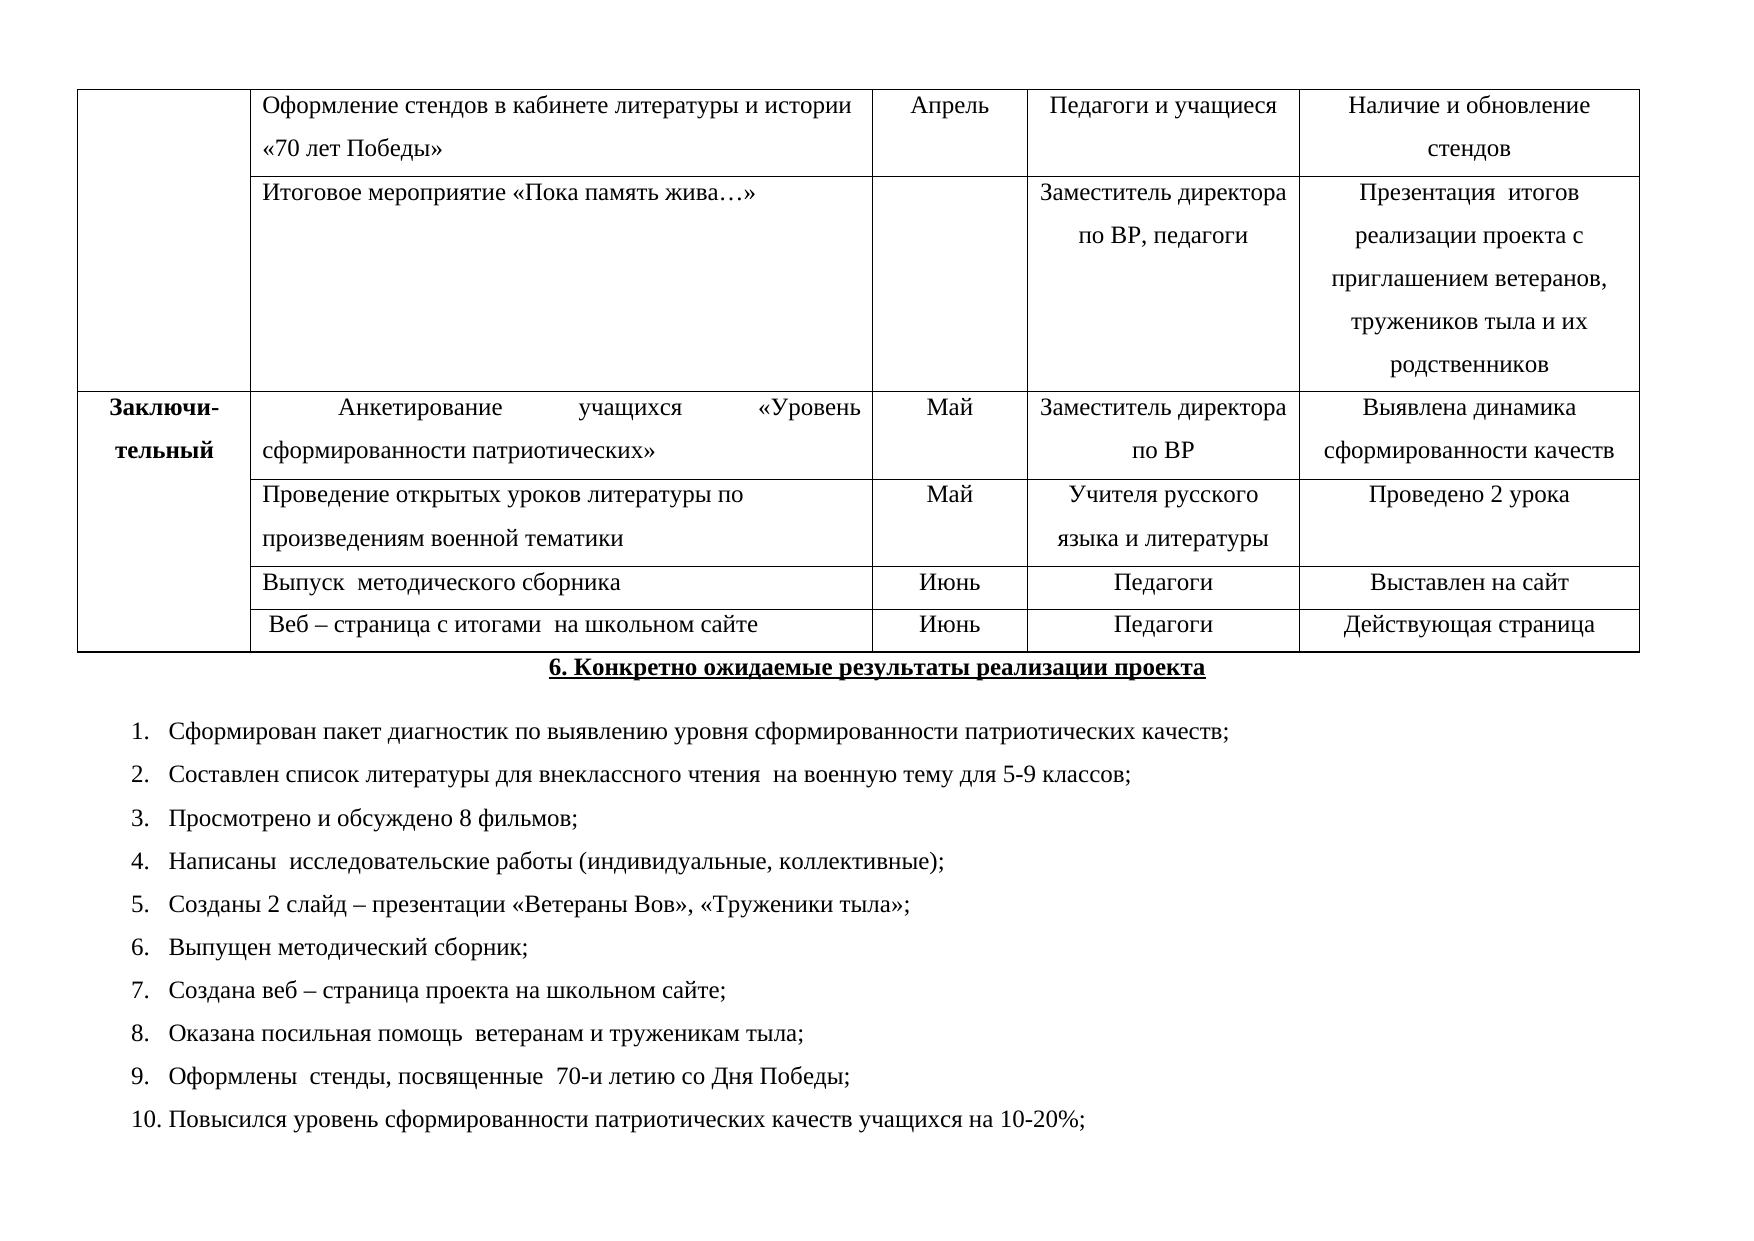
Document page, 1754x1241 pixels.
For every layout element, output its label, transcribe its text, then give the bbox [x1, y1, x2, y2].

table_cell Проведение открытых уроков литературы по произведениям военной тематики [251, 480, 872, 566]
table_cell Июнь [873, 610, 1027, 651]
list Оказана посильная помощь ветеранам и труженикам тыла; [131, 1018, 1665, 1047]
list Создана веб – страница проекта на школьном сайте; [131, 975, 1665, 1004]
table_cell Май [873, 392, 1027, 478]
list Оформлены стенды, посвященные 70-и летию со Дня Победы; [131, 1061, 1665, 1090]
table_cell Итоговое мероприятие «Пока память жива…» [251, 177, 872, 391]
table_cell Выпуск методического сборника [251, 567, 872, 608]
table_cell [873, 177, 1027, 391]
table_cell Апрель [873, 90, 1027, 176]
table_cell Оформление стендов в кабинете литературы и истории «70 лет Победы» [251, 90, 872, 176]
table_cell Май [873, 480, 1027, 566]
table_cell Выставлен на сайт [1300, 567, 1639, 608]
table_cell Наличие и обновление стендов [1300, 90, 1639, 176]
list Написаны исследовательские работы (индивидуальные, коллективные); [131, 846, 1665, 874]
table_cell Заместитель директора по ВР [1028, 392, 1299, 478]
table_cell Заключи- тельный [78, 392, 250, 651]
list Просмотрено и обсуждено 8 фильмов; [131, 803, 1665, 831]
table_cell Действующая страница [1300, 610, 1639, 651]
table_cell Педагоги и учащиеся [1028, 90, 1299, 176]
list Созданы 2 слайд – презентации «Ветераны Вов», «Труженики тыла»; [131, 889, 1665, 918]
table_cell Педагоги [1028, 567, 1299, 608]
list Выпущен методический сборник; [131, 932, 1665, 961]
text 6. Конкретно ожидаемые результаты реализации проекта [89, 652, 1665, 681]
table_cell Анкетирование учащихся «Уровень сформированности патриотических» [251, 392, 872, 478]
table_cell [78, 90, 250, 391]
table_cell Учителя русского языка и литературы [1028, 480, 1299, 566]
list Сформирован пакет диагностик по выявлению уровня сформированности патриотических качеств; [131, 716, 1665, 745]
list Повысился уровень сформированности патриотических качеств учащихся на 10-20%; [131, 1104, 1665, 1133]
table_cell Заместитель директора по ВР, педагоги [1028, 177, 1299, 391]
table_cell Июнь [873, 567, 1027, 608]
table_cell Презентация итогов реализации проекта с приглашением ветеранов, тружеников тыла и их родственников [1300, 177, 1639, 391]
table_cell Педагоги [1028, 610, 1299, 651]
list Составлен список литературы для внеклассного чтения на военную тему для 5-9 классов; [131, 759, 1665, 788]
table_cell Веб – страница с итогами на школьном сайте [251, 610, 872, 651]
table_cell Проведено 2 урока [1300, 480, 1639, 566]
table_cell Выявлена динамика сформированности качеств [1300, 392, 1639, 478]
